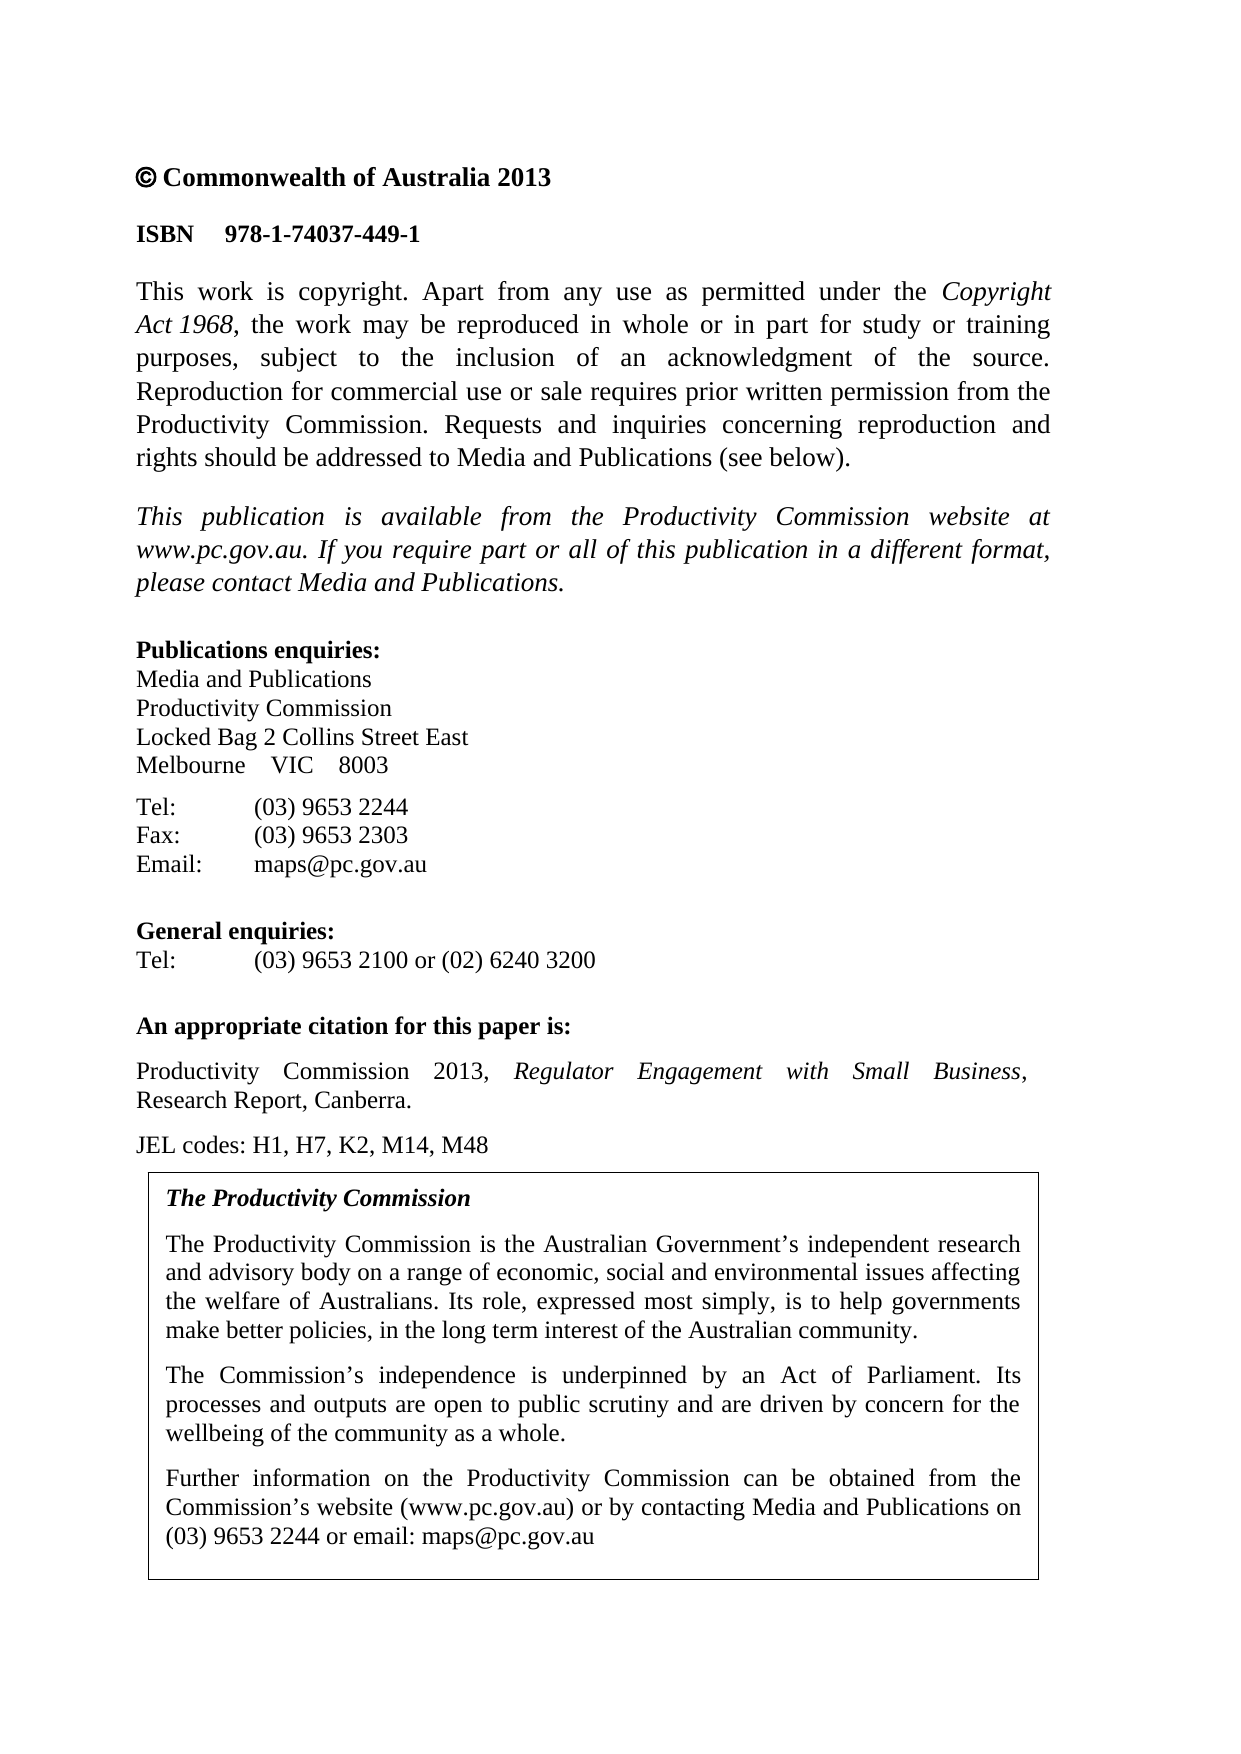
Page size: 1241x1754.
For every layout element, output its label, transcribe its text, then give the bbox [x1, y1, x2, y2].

text Media and Publications [136, 664, 1051, 693]
text Further information on the Productivity Commission can be obtained from the Commission’s website (www.pc.gov.au) or by contacting Media and Publications on (03) 9653 2244 or email: maps@pc.gov.au [149, 1452, 1038, 1579]
text Tel: (03) 9653 2100 or (02) 6240 3200 [136, 945, 1051, 973]
text The Productivity Commission is the Australian Government’s independent research and advisory body on a range of economic, social and environmental issues affecting the welfare of Australians. Its role, expressed most simply, is to help governments make better policies, in the long term interest of the Australian community. [149, 1217, 1038, 1344]
text This work is copyright. Apart from any use as permitted under the Copyright Act 1968, the work may be reproduced in whole or in part for study or training purposes, subject to the inclusion of an acknowledgment of the source. Reproduction for commercial use or sale requires prior written permission from the Productivity Commission. Requests and inquiries concerning reproduction and rights should be addressed to Media and Publications (see below). [136, 273, 1051, 473]
text The Commission’s independence is underpinned by an Act of Parliament. Its processes and outputs are open to public scrutiny and are driven by concern for the wellbeing of the community as a whole. [149, 1349, 1038, 1447]
text Productivity Commission [136, 693, 1051, 722]
text JEL codes: H1, H7, K2, M14, M48 [136, 1131, 1051, 1159]
text An appropriate citation for this paper is: [136, 1011, 1051, 1040]
text This publication is available from the Productivity Commission website at www.pc.gov.au. If you require part or all of this publication in a different format, please contact Media and Publications. [136, 498, 1051, 598]
text Publications enquiries: [136, 631, 1051, 664]
text General enquiries: [136, 911, 1051, 945]
text VIC 8003 [136, 751, 1051, 779]
text ISBN 978-1-74037-449-1 [136, 214, 1051, 248]
text Commonwealth of Australia 2013 [136, 160, 963, 193]
text Tel: (03) 9653 2244 [136, 792, 1051, 821]
text Fax: (03) 9653 2303 Email: maps@pc.gov.au [136, 821, 1051, 878]
text Productivity Commission 2013, Regulator Engagement with Small Business, Research Report, Canberra. [136, 1056, 1051, 1114]
text Locked Bag [136, 722, 1051, 751]
subtitle The Productivity Commission [149, 1173, 1038, 1212]
